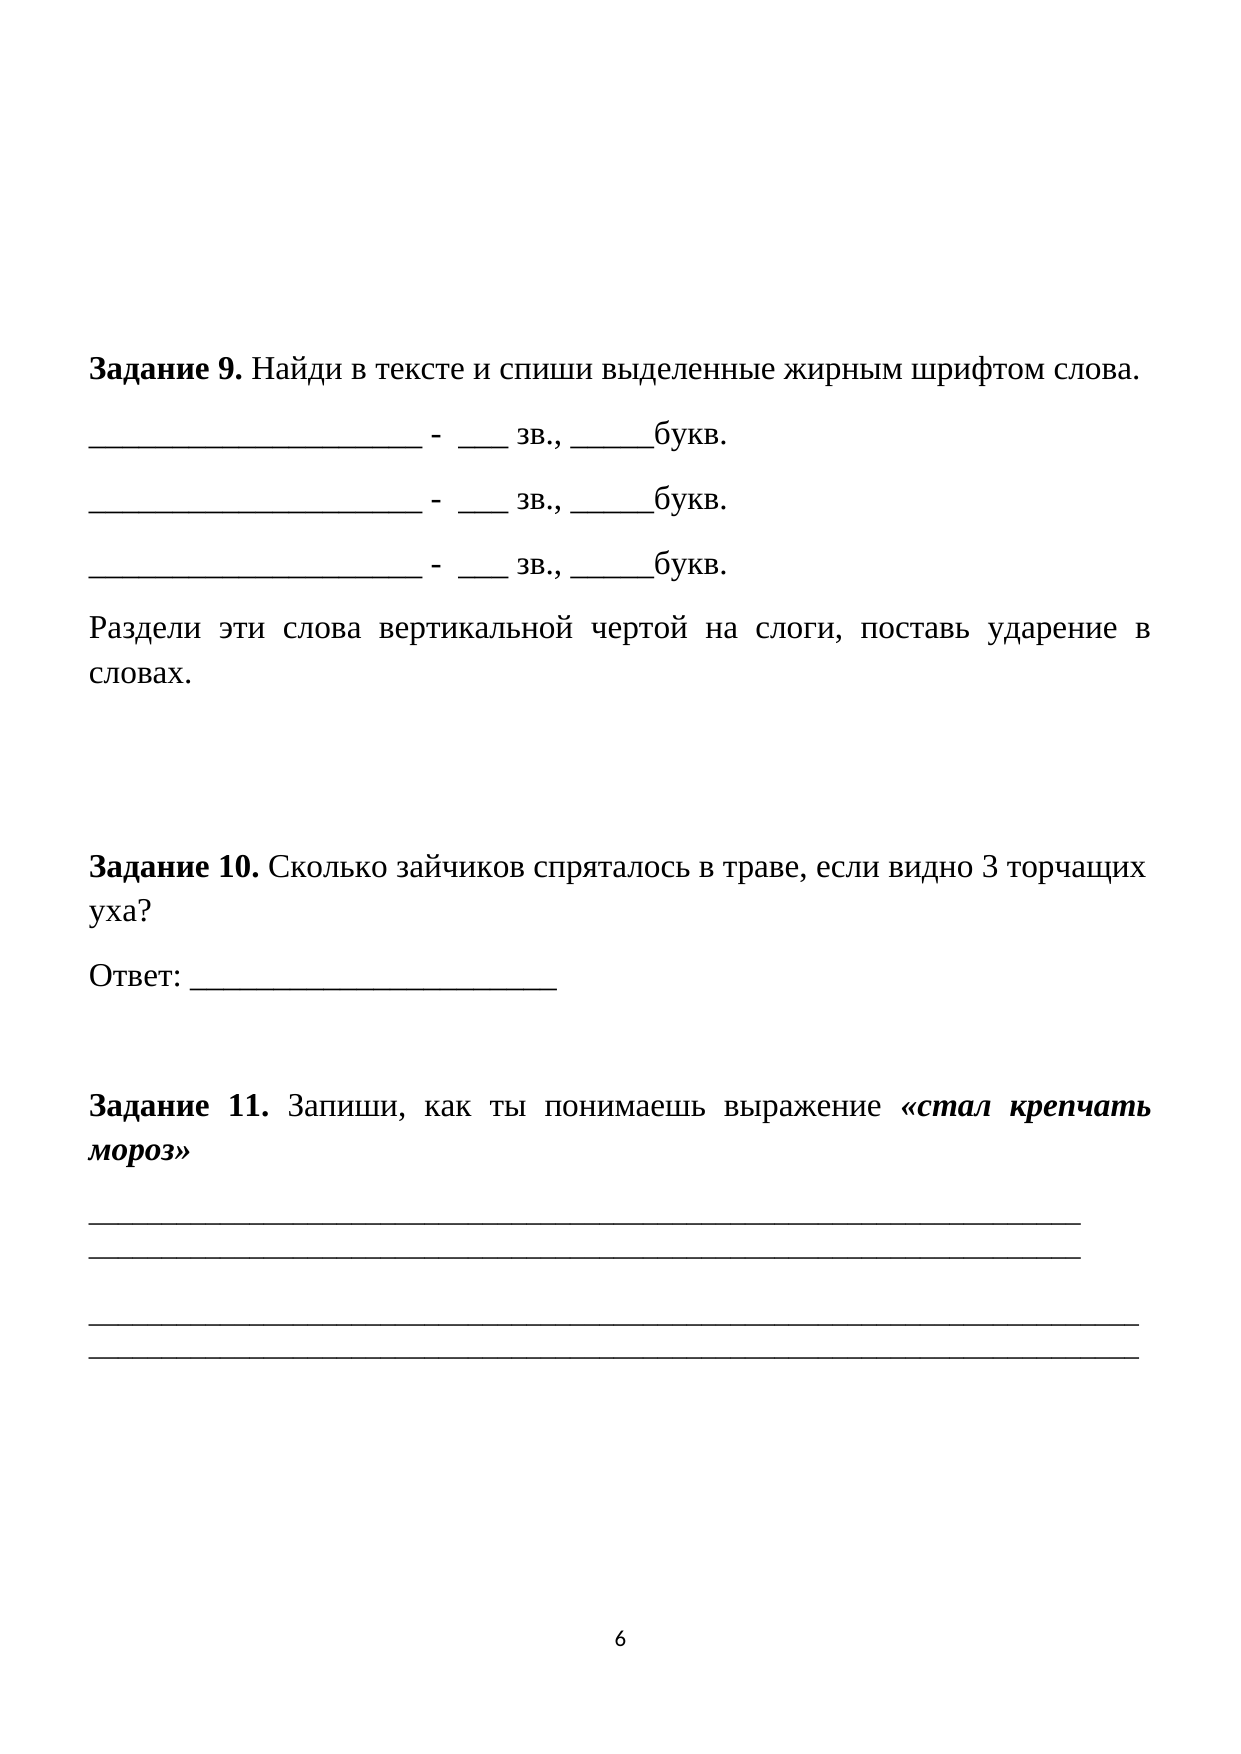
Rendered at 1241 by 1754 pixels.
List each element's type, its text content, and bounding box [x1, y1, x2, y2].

text ____________________ - ___ зв., _____букв. [89, 478, 1152, 516]
text Ответ: ______________________ [89, 956, 1152, 994]
text ____________________ - ___ зв., _____букв. [89, 543, 1152, 581]
text ____________________________________________________________________ [89, 1194, 1152, 1228]
text ________________________________________________________________________ [89, 1328, 1152, 1362]
text ________________________________________________________________________ [89, 1295, 1152, 1328]
text Раздели эти слова вертикальной чертой на слоги, поставь ударение в словах. [89, 608, 1152, 690]
text ____________________________________________________________________ [89, 1228, 1152, 1261]
text Задание 9. Найди в тексте и спиши выделенные жирным шрифтом слова. [89, 348, 1152, 387]
text Задание 11. Запиши, как ты понимаешь выражение «стал крепчать мороз» [89, 1085, 1152, 1168]
text Задание 10. Сколько зайчиков спряталось в траве, если видно 3 торчащих уха? [89, 847, 1152, 929]
text ____________________ - ___ зв., _____букв. [89, 413, 1152, 451]
